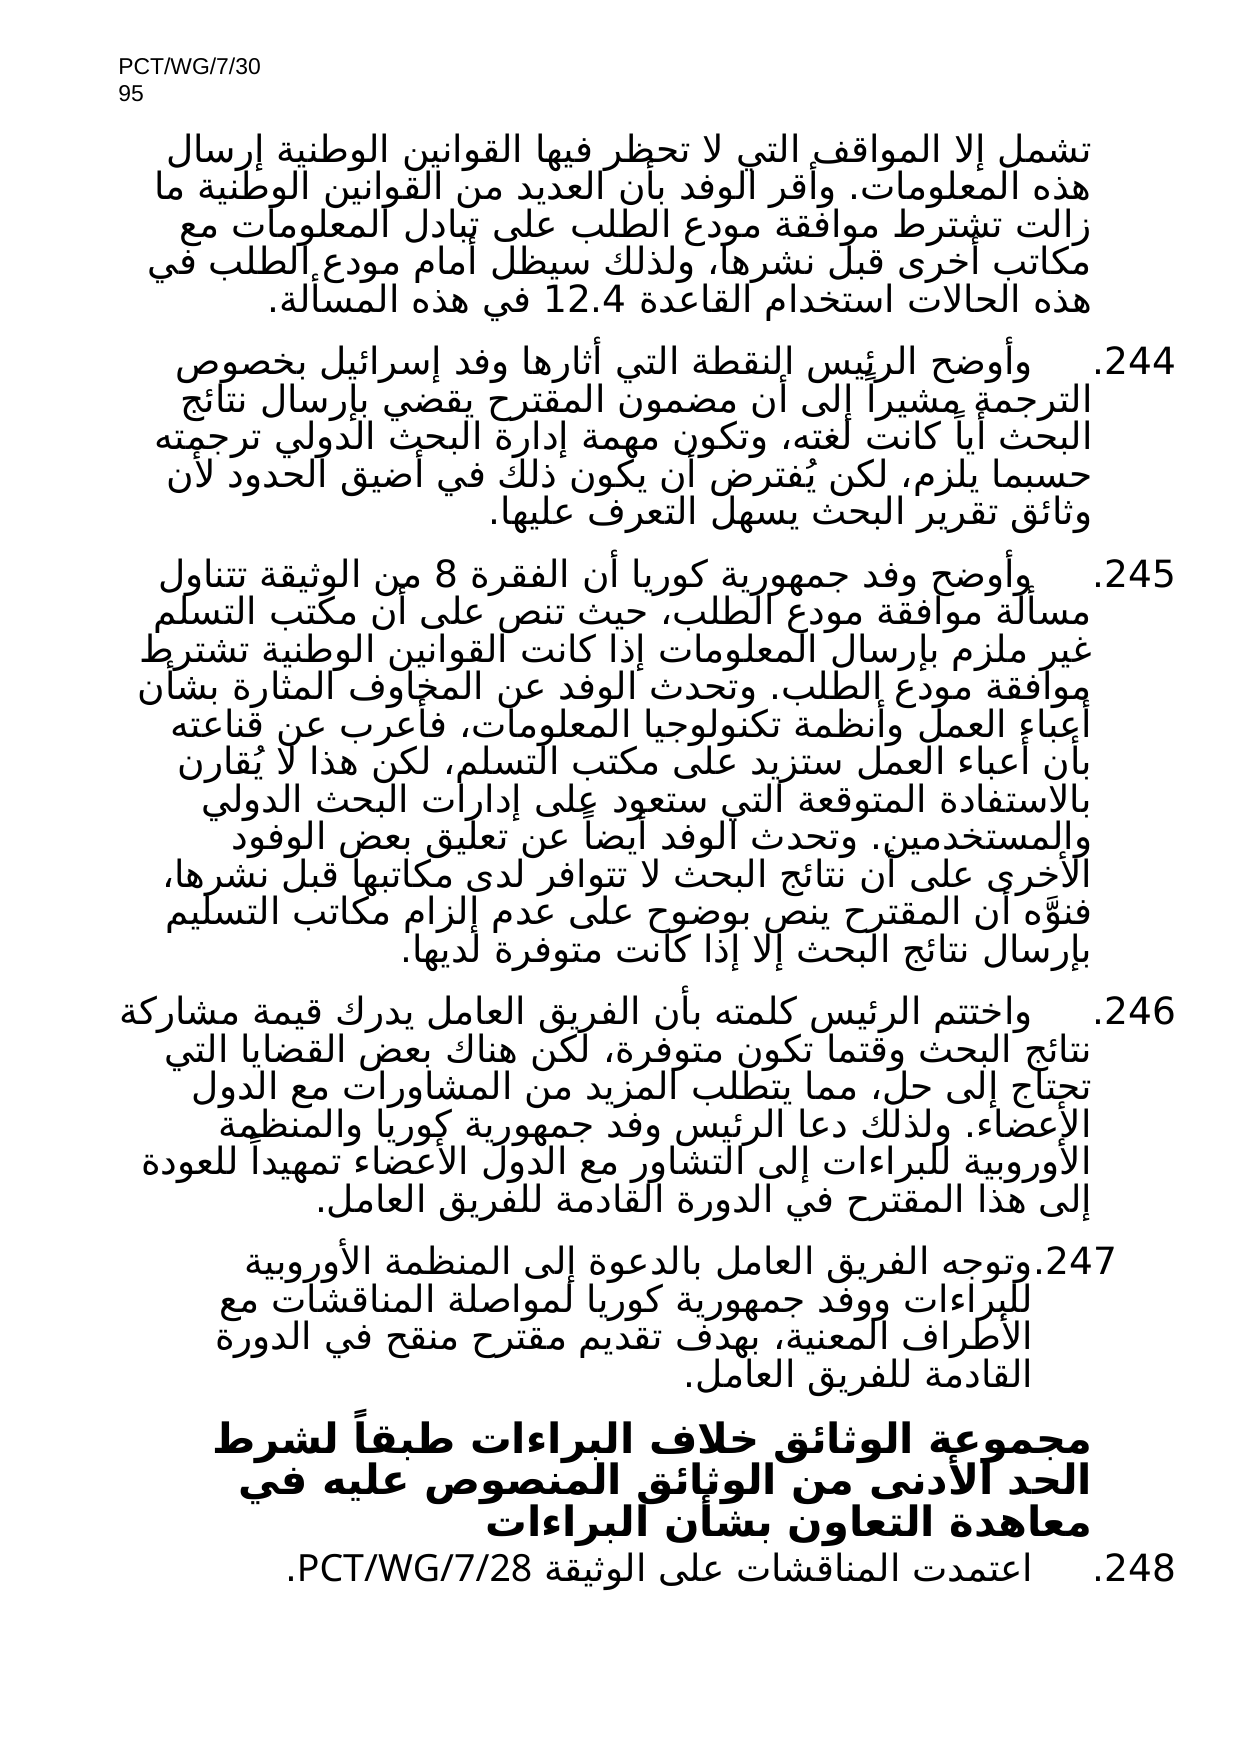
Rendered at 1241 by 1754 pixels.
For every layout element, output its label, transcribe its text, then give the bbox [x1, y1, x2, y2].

text اعتمدت المناقشات على الوثيقة PCT/WG/7/28. [118, 1551, 1092, 1588]
text واختتم الرئيس كلمته بأن الفريق العامل يدرك قيمة مشاركة نتائج البحث وقتما تكون متوفرة، لكن هناك بعض القضايا التي تحتاج إلى حل، مما يتطلب المزيد من المشاورات مع الدول الأعضاء. ولذلك دعا الرئيس وفد جمهورية كوريا والمنظمة الأوروبية للبراءات إلى التشاور مع الدول الأعضاء تمهيداً للعودة إلى هذا المقترح في الدورة القادمة للفريق العامل. [118, 995, 1092, 1220]
text وتوجه الفريق العامل بالدعوة إلى المنظمة الأوروبية للبراءات ووفد جمهورية كوريا لمواصلة المناقشات مع الأطراف المعنية، بهدف تقديم مقترح منقح في الدورة القادمة للفريق العامل. [118, 1245, 1033, 1395]
text وأوضح وفد جمهورية كوريا أن الفقرة 8 من الوثيقة تتناول مسألة موافقة مودع الطلب، حيث تنص على أن مكتب التسلم غير ملزم بإرسال المعلومات إذا كانت القوانين الوطنية تشترط موافقة مودع الطلب. وتحدث الوفد عن المخاوف المثارة بشأن أعباء العمل وأنظمة تكنولوجيا المعلومات، فأعرب عن قناعته بأن أعباء العمل ستزيد على مكتب التسلم، لكن هذا لا يُقارن بالاستفادة المتوقعة التي ستعود على إدارات البحث الدولي والمستخدمين. وتحدث الوفد أيضاً عن تعليق بعض الوفود الأخرى على أن نتائج البحث لا تتوافر لدى مكاتبها قبل نشرها، فنوَّه أن المقترح ينص بوضوح على عدم إلزام مكاتب التسليم بإرسال نتائج البحث إلا إذا كانت متوفرة لديها. [118, 557, 1092, 970]
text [118, 132, 1092, 320]
text وأوضح الرئيس النقطة التي أثارها وفد إسرائيل بخصوص الترجمة مشيراً إلى أن مضمون المقترح يقضي بإرسال نتائج البحث أياً كانت لغته، وتكون مهمة إدارة البحث الدولي ترجمته حسبما يلزم، لكن يُفترض أن يكون ذلك في أضيق الحدود لأن وثائق تقرير البحث يسهل التعرف عليها. [118, 345, 1092, 532]
subtitle مجموعة الوثائق خلاف البراءات طبقاً لشرط الحد الأدنى من الوثائق المنصوص عليه في معاهدة التعاون بشأن البراءات [118, 1420, 1092, 1545]
